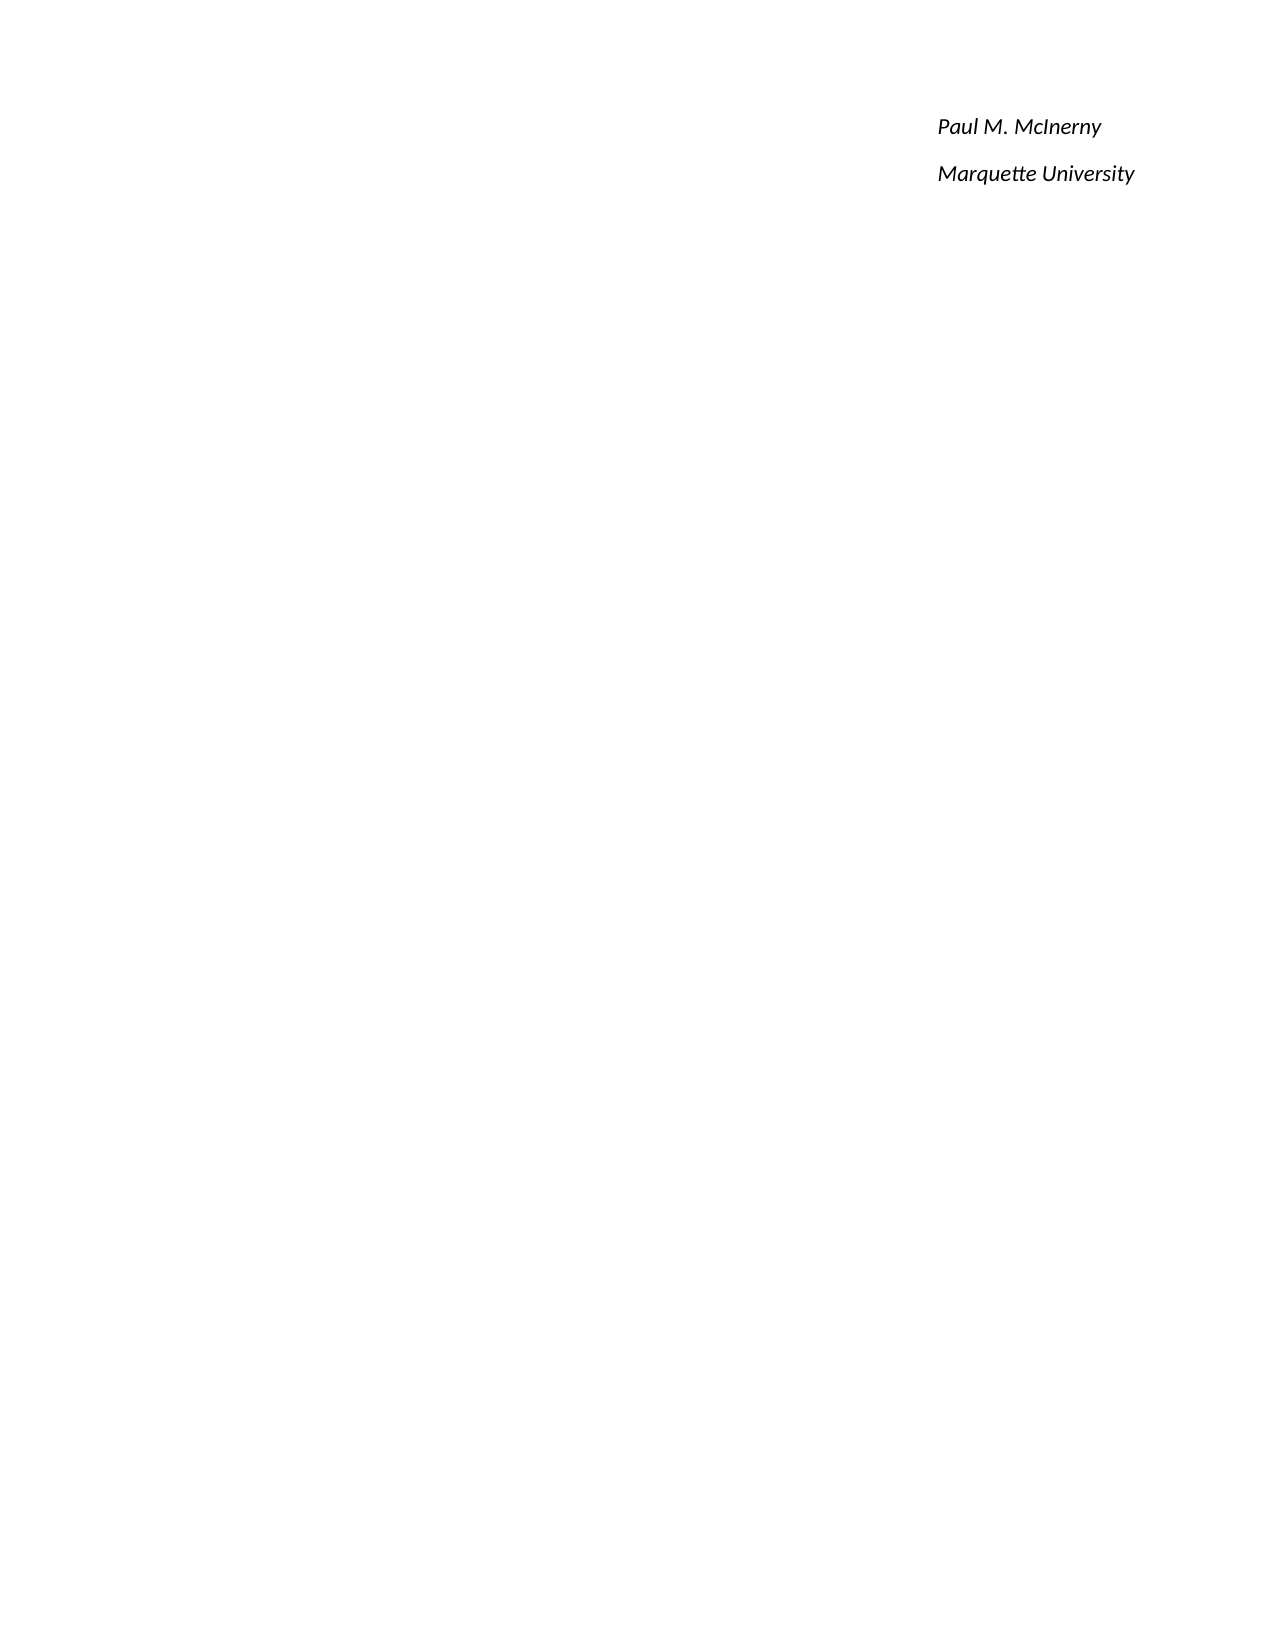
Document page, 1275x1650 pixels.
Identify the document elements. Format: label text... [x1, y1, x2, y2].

text Marquette University [862, 159, 1162, 187]
text Paul M. McInerny [862, 112, 1162, 141]
